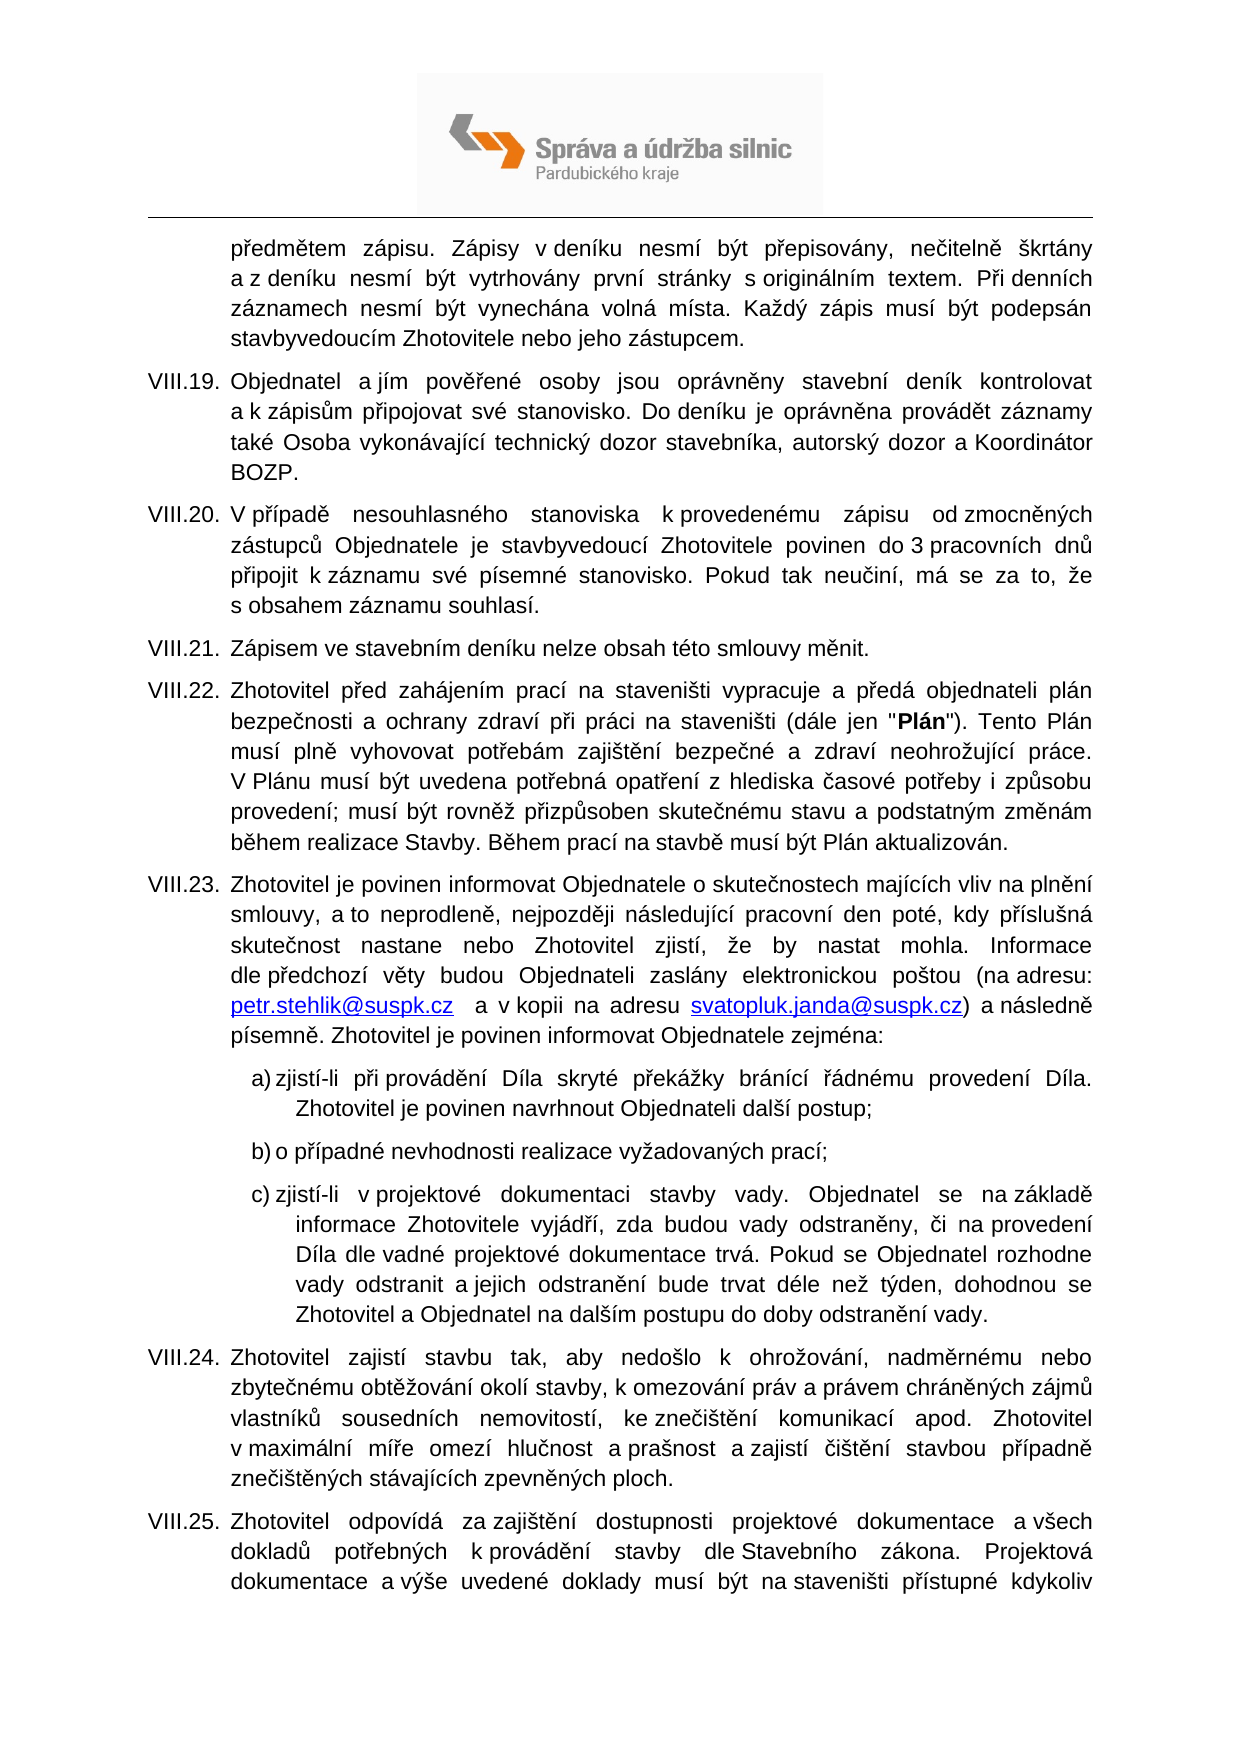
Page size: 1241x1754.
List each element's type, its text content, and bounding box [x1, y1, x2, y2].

list Zhotovitel před zahájením prací na staveništi vypracuje a předá objednateli plán bezpečnosti a ochrany zdraví při práci na staveništi (dále jen "Plán"). Tento Plán musí plně vyhovovat potřebám zajištění bezpečné a zdraví neohrožující práce. V Plánu musí být uvedena potřebná opatření z hlediska časové potřeby i způsobu provedení; musí být rovněž přizpůsoben skutečnému stavu a podstatným změnám během realizace Stavby. Během prací na stavbě musí být Plán aktualizován. [148, 677, 1093, 855]
list Objednatel a jím pověřené osoby jsou oprávněny stavební deník kontrolovat a k zápisům připojovat své stanovisko. Do deníku je oprávněna provádět záznamy také Osoba vykonávající technický dozor stavebníka, autorský dozor a Koordinátor BOZP. [148, 368, 1093, 485]
list zjistí-li při provádění Díla skryté překážky bránící řádnému provedení Díla. Zhotovitel je povinen navrhnout Objednateli další postup; [251, 1065, 1093, 1122]
list V případě nesouhlasného stanoviska k provedenému zápisu od zmocněných zástupců Objednatele je stavbyvedoucí Zhotovitele povinen do 3 pracovních dnů připojit k záznamu své písemné stanovisko. Pokud tak neučiní, má se za to, že s obsahem záznamu souhlasí. [148, 501, 1093, 618]
picture [417, 73, 824, 215]
list zjistí-li v projektové dokumentaci stavby vady. Objednatel se na základě informace Zhotovitele vyjádří, zda budou vady odstraněny, či na provedení Díla dle vadné projektové dokumentace trvá. Pokud se Objednatel rozhodne vady odstranit a jejich odstranění bude trvat déle než týden, dohodnou se Zhotovitel a Objednatel na dalším postupu do doby odstranění vady. [251, 1181, 1093, 1328]
list o případné nevhodnosti realizace vyžadovaných prací; [251, 1138, 1093, 1164]
list Zhotovitel zajistí stavbu tak, aby nedošlo k ohrožování, nadměrnému nebo zbytečnému obtěžování okolí stavby, k omezování práv a právem chráněných zájmů vlastníků sousedních nemovitostí, ke znečištění komunikací apod. Zhotovitel v maximální míře omezí hlučnost a prašnost a zajistí čištění stavbou případně znečištěných stávajících zpevněných ploch. [148, 1344, 1093, 1491]
list Zhotovitel je povinen informovat Objednatele o skutečnostech majících vliv na plnění smlouvy, a to neprodleně, nejpozději následující pracovní den poté, kdy příslušná skutečnost nastane nebo Zhotovitel zjistí, že by nastat mohla. Informace dle předchozí věty budou Objednateli zaslány elektronickou poštou (na adresu: petr.stehlik@suspk.cz a v kopii na adresu svatopluk.janda@suspk.cz) a následně písemně. Zhotovitel je povinen informovat Objednatele zejména: [148, 871, 1093, 1049]
list Zápisem ve stavebním deníku nelze obsah této smlouvy měnit. [148, 635, 1093, 661]
